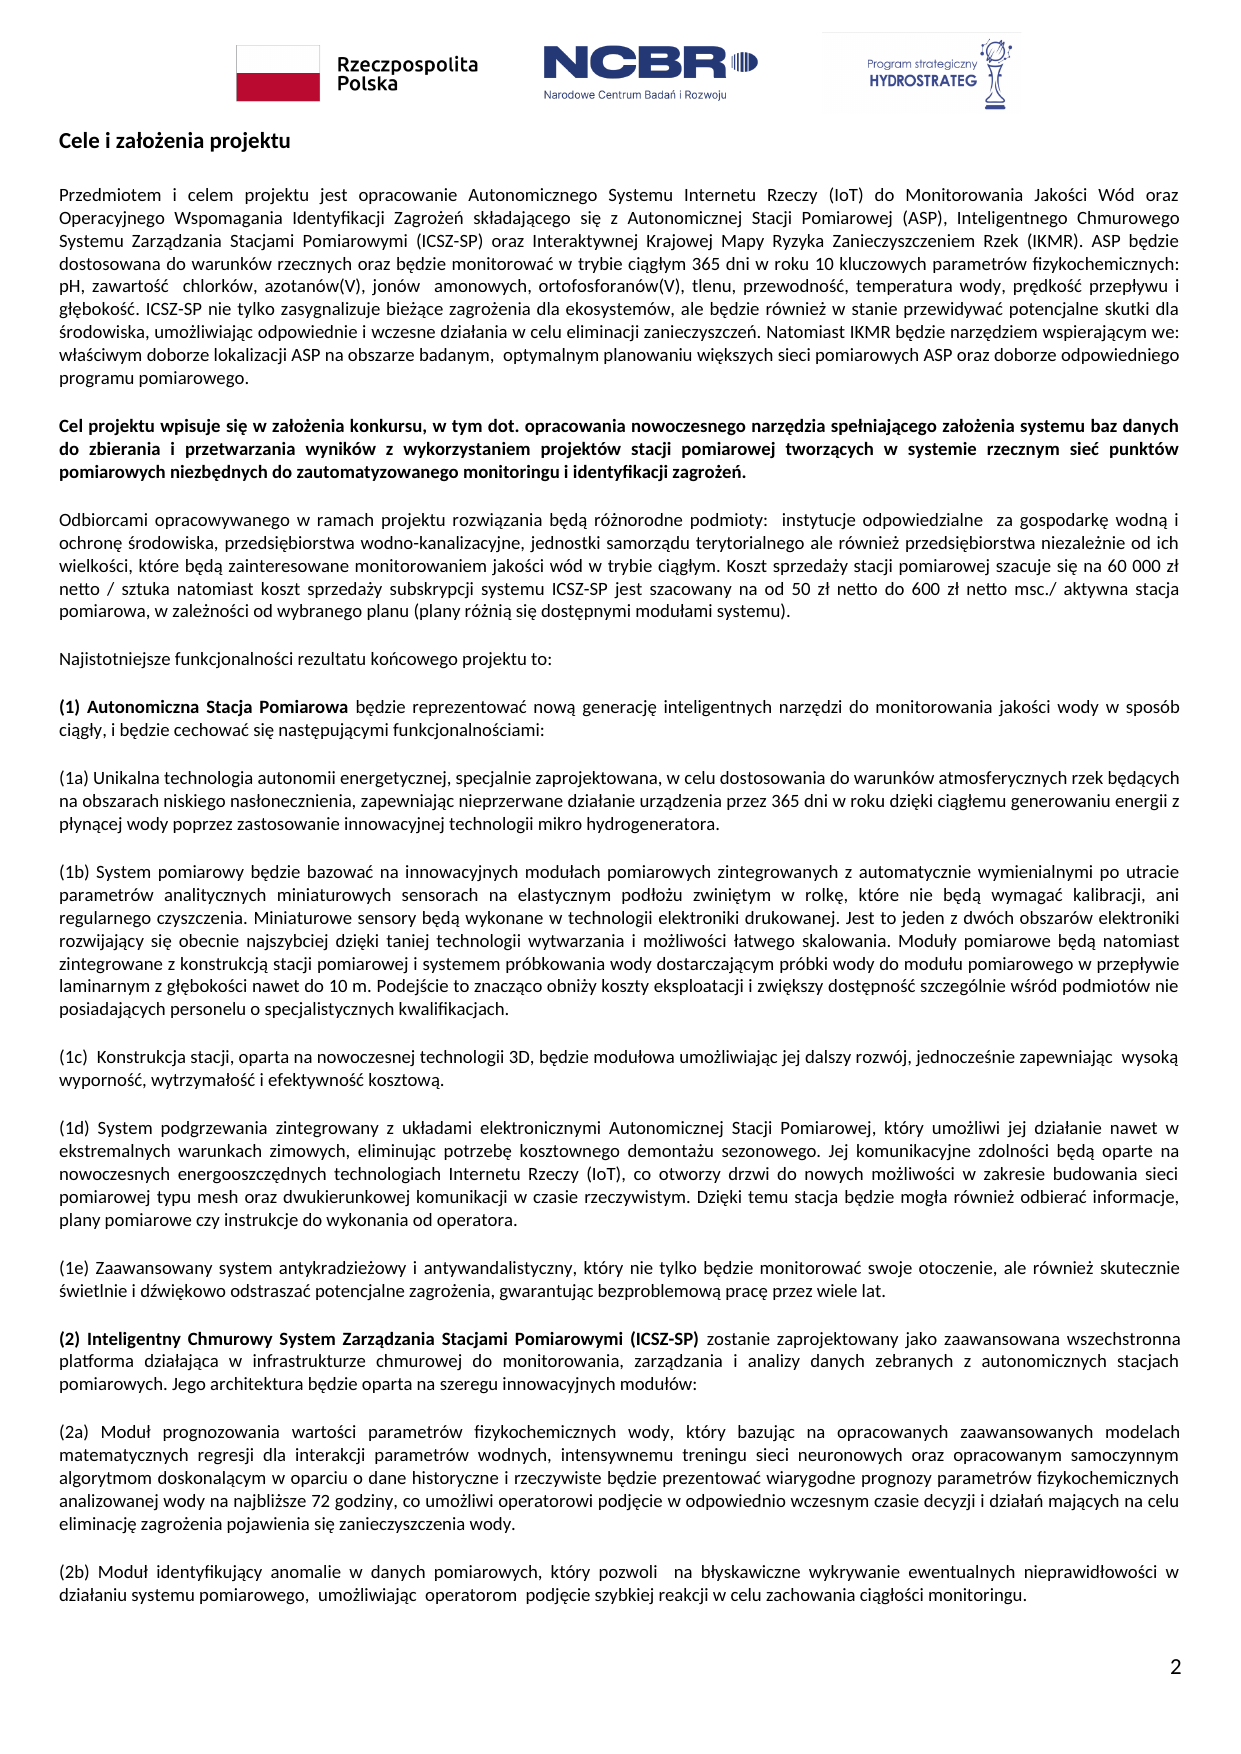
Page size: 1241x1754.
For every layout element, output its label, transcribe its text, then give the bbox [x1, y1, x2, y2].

picture [218, 26, 1022, 120]
text (1b) System pomiarowy będzie bazować na innowacyjnych modułach pomiarowych zintegrowanych z automatycznie wymienialnymi po utracie parametrów analitycznych miniaturowych sensorach na elastycznym podłożu zwiniętym w rolkę, które nie będą wymagać kalibracji, ani regularnego czyszczenia. Miniaturowe sensory będą wykonane w technologii elektroniki drukowanej. Jest to jeden z dwóch obszarów elektroniki rozwijający się obecnie najszybciej dzięki taniej technologii wytwarzania i możliwości łatwego skalowania. Moduły pomiarowe będą natomiast zintegrowane z konstrukcją stacji pomiarowej i systemem próbkowania wody dostarczającym próbki wody do modułu pomiarowego w przepływie laminarnym z głębokości nawet do 10 m. Podejście to znacząco obniży koszty eksploatacji i zwiększy dostępność szczególnie wśród podmiotów nie posiadających personelu o specjalistycznych kwalifikacjach. [59, 860, 1181, 1020]
text (1) Autonomiczna Stacja Pomiarowa będzie reprezentować nową generację inteligentnych narzędzi do monitorowania jakości wody w sposób ciągły, i będzie cechować się następującymi funkcjonalnościami: [59, 695, 1181, 741]
text (2b) Moduł identyfikujący anomalie w danych pomiarowych, który pozwoli na błyskawiczne wykrywanie ewentualnych nieprawidłowości w działaniu systemu pomiarowego, umożliwiając operatorom podjęcie szybkiej reakcji w celu zachowania ciągłości monitoringu. [59, 1560, 1181, 1606]
text Przedmiotem i celem projektu jest opracowanie Autonomicznego Systemu Internetu Rzeczy (IoT) do Monitorowania Jakości Wód oraz Operacyjnego Wspomagania Identyfikacji Zagrożeń składającego się z Autonomicznej Stacji Pomiarowej (ASP), Inteligentnego Chmurowego Systemu Zarządzania Stacjami Pomiarowymi (ICSZ-SP) oraz Interaktywnej Krajowej Mapy Ryzyka Zanieczyszczeniem Rzek (IKMR). ASP będzie dostosowana do warunków rzecznych oraz będzie monitorować w trybie ciągłym 365 dni w roku 10 kluczowych parametrów fizykochemicznych: pH, zawartość chlorków, azotanów(V), jonów amonowych, ortofosforanów(V), tlenu, przewodność, temperatura wody, prędkość przepływu i głębokość. ICSZ-SP nie tylko zasygnalizuje bieżące zagrożenia dla ekosystemów, ale będzie również w stanie przewidywać potencjalne skutki dla środowiska, umożliwiając odpowiednie i wczesne działania w celu eliminacji zanieczyszczeń. Natomiast IKMR będzie narzędziem wspierającym we: właściwym doborze lokalizacji ASP na obszarze badanym, optymalnym planowaniu większych sieci pomiarowych ASP oraz doborze odpowiedniego programu pomiarowego. [59, 183, 1181, 389]
text (1d) System podgrzewania zintegrowany z układami elektronicznymi Autonomicznej Stacji Pomiarowej, który umożliwi jej działanie nawet w ekstremalnych warunkach zimowych, eliminując potrzebę kosztownego demontażu sezonowego. Jej komunikacyjne zdolności będą oparte na nowoczesnych energooszczędnych technologiach Internetu Rzeczy (IoT), co otworzy drzwi do nowych możliwości w zakresie budowania sieci pomiarowej typu mesh oraz dwukierunkowej komunikacji w czasie rzeczywistym. Dzięki temu stacja będzie mogła również odbierać informacje, plany pomiarowe czy instrukcje do wykonania od operatora. [59, 1116, 1181, 1231]
text (2) Inteligentny Chmurowy System Zarządzania Stacjami Pomiarowymi (ICSZ-SP) zostanie zaprojektowany jako zaawansowana wszechstronna platforma działająca w infrastrukturze chmurowej do monitorowania, zarządzania i analizy danych zebranych z autonomicznych stacjach pomiarowych. Jego architektura będzie oparta na szeregu innowacyjnych modułów: [59, 1327, 1181, 1395]
text Cel projektu wpisuje się w założenia konkursu, w tym dot. opracowania nowoczesnego narzędzia spełniającego założenia systemu baz danych do zbierania i przetwarzania wyników z wykorzystaniem projektów stacji pomiarowej tworzących w systemie rzecznym sieć punktów pomiarowych niezbędnych do zautomatyzowanego monitoringu i identyfikacji zagrożeń. [59, 414, 1181, 483]
text Najistotniejsze funkcjonalności rezultatu końcowego projektu to: [59, 647, 1181, 670]
text (1a) Unikalna technologia autonomii energetycznej, specjalnie zaprojektowana, w celu dostosowania do warunków atmosferycznych rzek będących na obszarach niskiego nasłonecznienia, zapewniając nieprzerwane działanie urządzenia przez 365 dni w roku dzięki ciągłemu generowaniu energii z płynącej wody poprzez zastosowanie innowacyjnej technologii mikro hydrogeneratora. [59, 766, 1181, 835]
text (1c) Konstrukcja stacji, oparta na nowoczesnej technologii 3D, będzie modułowa umożliwiając jej dalszy rozwój, jednocześnie zapewniając wysoką wyporność, wytrzymałość i efektywność kosztową. [59, 1045, 1181, 1091]
text Odbiorcami opracowywanego w ramach projektu rozwiązania będą różnorodne podmioty: instytucje odpowiedzialne za gospodarkę wodną i ochronę środowiska, przedsiębiorstwa wodno-kanalizacyjne, jednostki samorządu terytorialnego ale również przedsiębiorstwa niezależnie od ich wielkości, które będą zainteresowane monitorowaniem jakości wód w trybie ciągłym. Koszt sprzedaży stacji pomiarowej szacuje się na 60 000 zł netto / sztuka natomiast koszt sprzedaży subskrypcji systemu ICSZ-SP jest szacowany na od 50 zł netto do 600 zł netto msc./ aktywna stacja pomiarowa, w zależności od wybranego planu (plany różnią się dostępnymi modułami systemu). [59, 508, 1181, 622]
text (1e) Zaawansowany system antykradzieżowy i antywandalistyczny, który nie tylko będzie monitorować swoje otoczenie, ale również skutecznie świetlnie i dźwiękowo odstraszać potencjalne zagrożenia, gwarantując bezproblemową pracę przez wiele lat. [59, 1256, 1181, 1302]
text (2a) Moduł prognozowania wartości parametrów fizykochemicznych wody, który bazując na opracowanych zaawansowanych modelach matematycznych regresji dla interakcji parametrów wodnych, intensywnemu treningu sieci neuronowych oraz opracowanym samoczynnym algorytmom doskonalącym w oparciu o dane historyczne i rzeczywiste będzie prezentować wiarygodne prognozy parametrów fizykochemicznych analizowanej wody na najbliższe 72 godziny, co umożliwi operatorowi podjęcie w odpowiednio wczesnym czasie decyzji i działań mających na celu eliminację zagrożenia pojawienia się zanieczyszczenia wody. [59, 1420, 1181, 1535]
subtitle Cele i założenia projektu [59, 126, 1181, 154]
